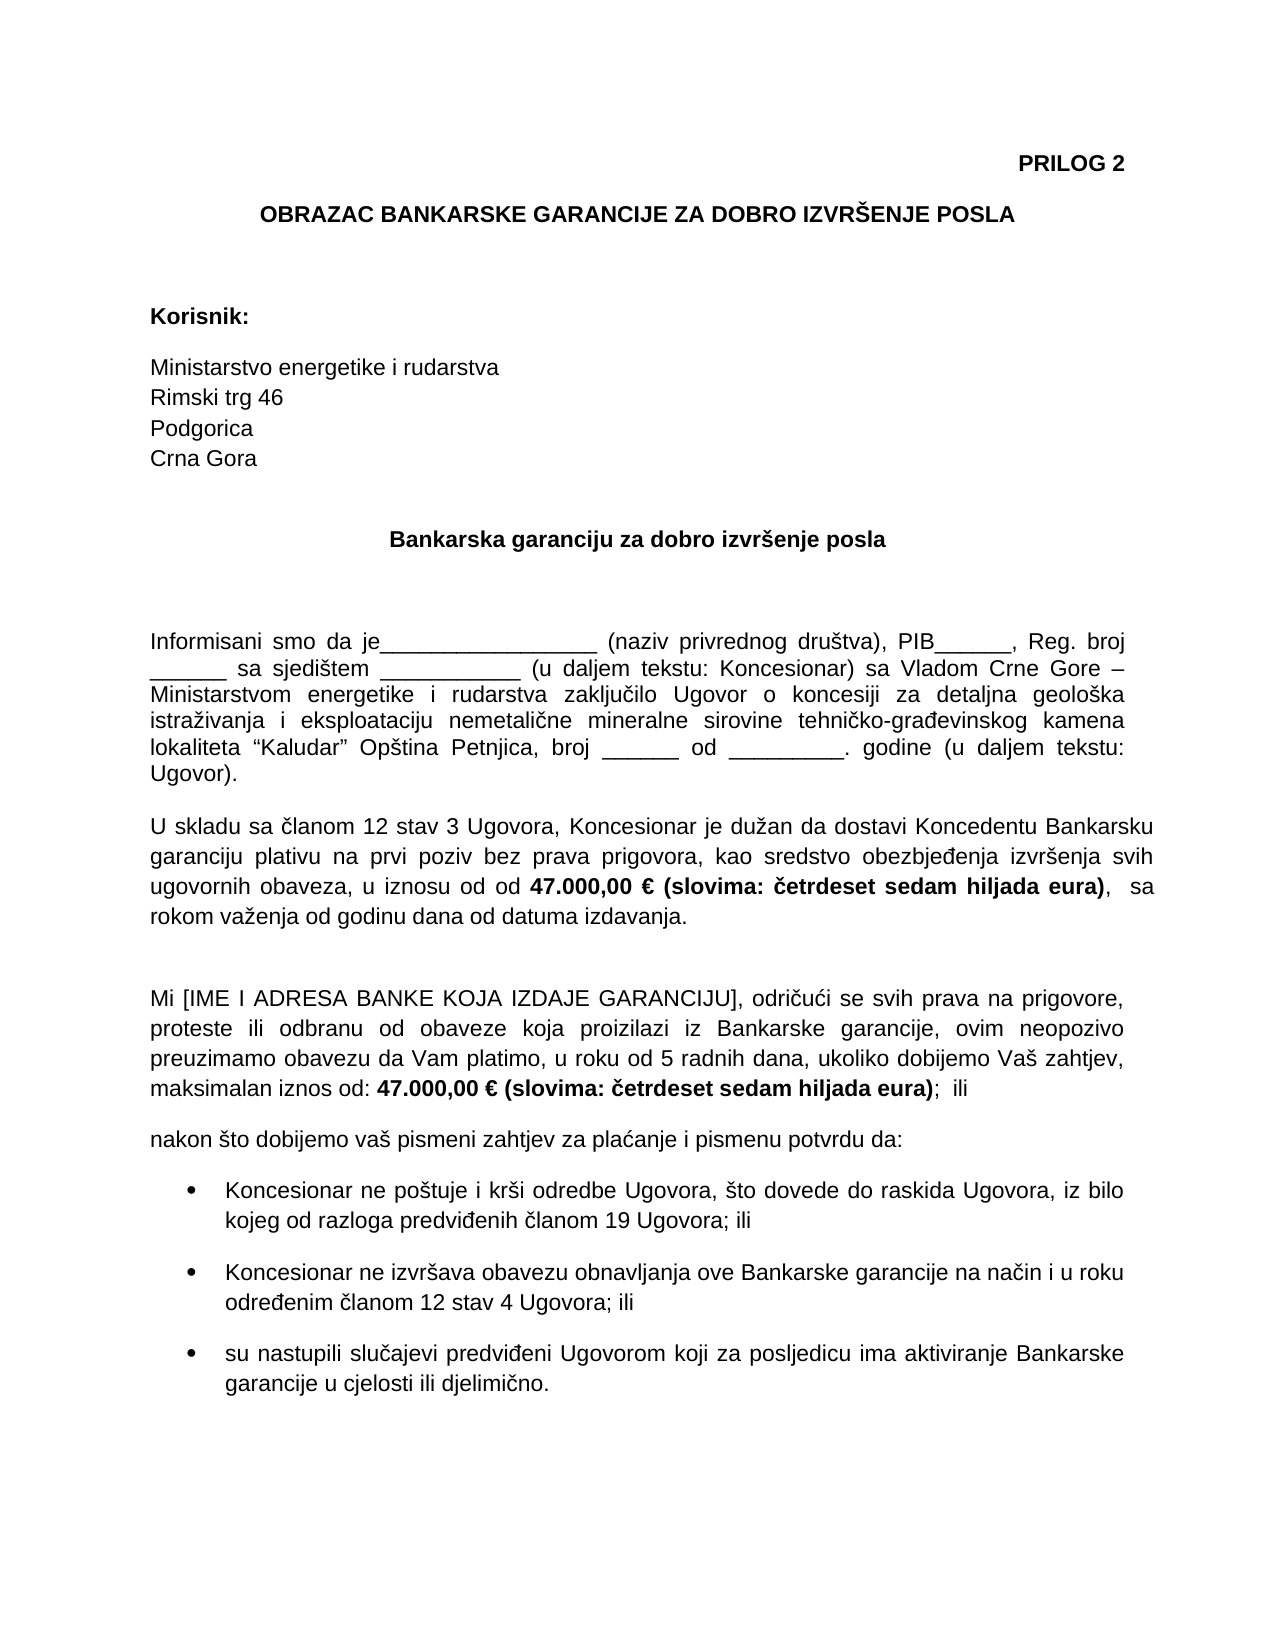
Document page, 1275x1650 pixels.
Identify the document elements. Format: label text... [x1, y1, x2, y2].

text Crna Gora [150, 445, 1125, 471]
list su nastupili slučajevi predviđeni Ugovorom koji za posljedicu ima aktiviranje Bankarske garancije u cjelosti ili djelimično. [187, 1340, 1125, 1396]
text U skladu sa članom 12 stav 3 Ugovora, Koncesionar je dužan da dostavi Koncedentu Bankarsku garanciju plativu na prvi poziv bez prava prigovora, kao sredstvo obezbjeđenja izvršenja svih ugovornih obaveza, u iznosu od od 47.000,00 € (slovima: četrdeset sedam hiljada eura), sa rokom važenja od godinu dana od datuma izdavanja. [150, 813, 1154, 929]
text Mi [IME I ADRESA BANKE KOJA IZDAJE GARANCIJU], odričući se svih prava na prigovore, proteste ili odbranu od obaveze koja proizilazi iz Bankarske garancije, ovim neopozivo preuzimamo obavezu da Vam platimo, u roku od 5 radnih dana, ukoliko dobijemo Vaš zahtjev, maksimalan iznos od: 47.000,00 € (slovima: četrdeset sedam hiljada eura); ili [150, 984, 1125, 1101]
text Podgorica [150, 414, 1125, 441]
text Korisnik: [150, 303, 1125, 329]
text Rimski trg 46 [150, 384, 1125, 411]
text Informisani smo da je_________________ (naziv privrednog društva), PIB______, Reg. broj ______ sa sjedištem ___________ (u daljem tekstu: Koncesionar) sa Vladom Crne Gore – Ministarstvom energetike i rudarstva zaključilo Ugovor o koncesiji za detaljna geološka istraživanja i eksploataciju nemetalične mineralne sirovine tehničko-građevinskog kamena lokaliteta “Kaludar” Opština Petnjica, broj ______ od _________. godine (u daljem tekstu: Ugovor). [150, 628, 1125, 786]
text OBRAZAC BANKARSKE GARANCIJE ZA DOBRO IZVRŠENJE POSLA [150, 201, 1125, 227]
list Koncesionar ne poštuje i krši odredbe Ugovora, što dovede do raskida Ugovora, iz bilo kojeg od razloga predviđenih članom 19 Ugovora; ili [187, 1177, 1125, 1234]
text PRILOG 2 [150, 150, 1125, 176]
text nakon što dobijemo vaš pismeni zahtjev za plaćanje i pismenu potvrdu da: [150, 1126, 1125, 1152]
text Ministarstvo energetike i rudarstva [150, 354, 1125, 381]
list Koncesionar ne izvršava obavezu obnavljanja ove Bankarske garancije na način i u roku određenim članom 12 stav 4 Ugovora; ili [187, 1258, 1125, 1315]
text Bankarska garanciju za dobro izvršenje posla [150, 526, 1125, 552]
